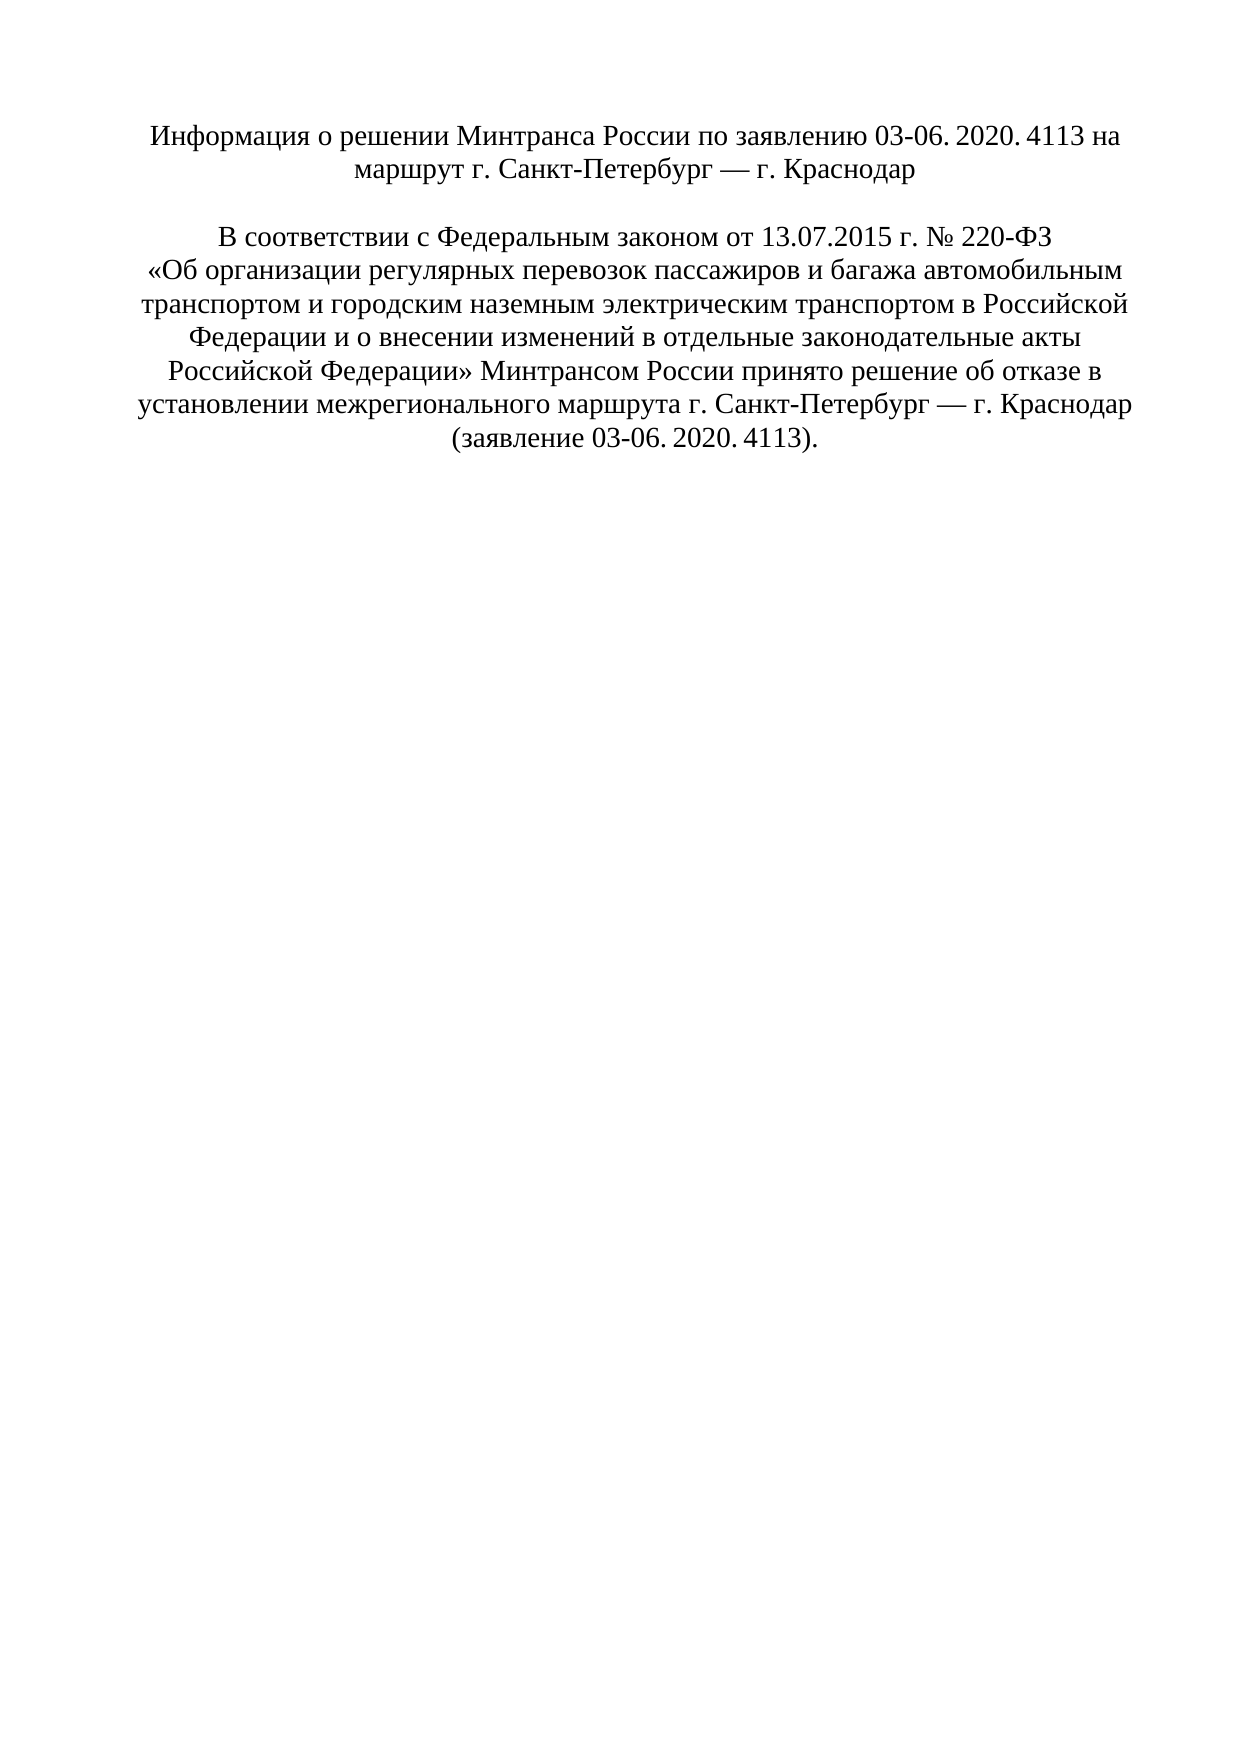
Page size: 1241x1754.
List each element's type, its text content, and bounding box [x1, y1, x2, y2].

text В соответствии с Федеральным законом от 13.07.2015 г. № 220-ФЗ «Об организации регулярных перевозок пассажиров и багажа автомобильным транспортом и городским наземным электрическим транспортом в Российской Федерации и о внесении изменений в отдельные законодательные акты Российской Федерации» Минтрансом России принято решение об отказе в установлении межрегионального маршрута г. Санкт-Петербург — г. Краснодар (заявление 03-06. 2020. 4113). [118, 219, 1152, 453]
text Информация о решении Минтранса России по заявлению 03-06. 2020. 4113 на маршрут г. Санкт-Петербург — г. Краснодар [118, 118, 1152, 185]
